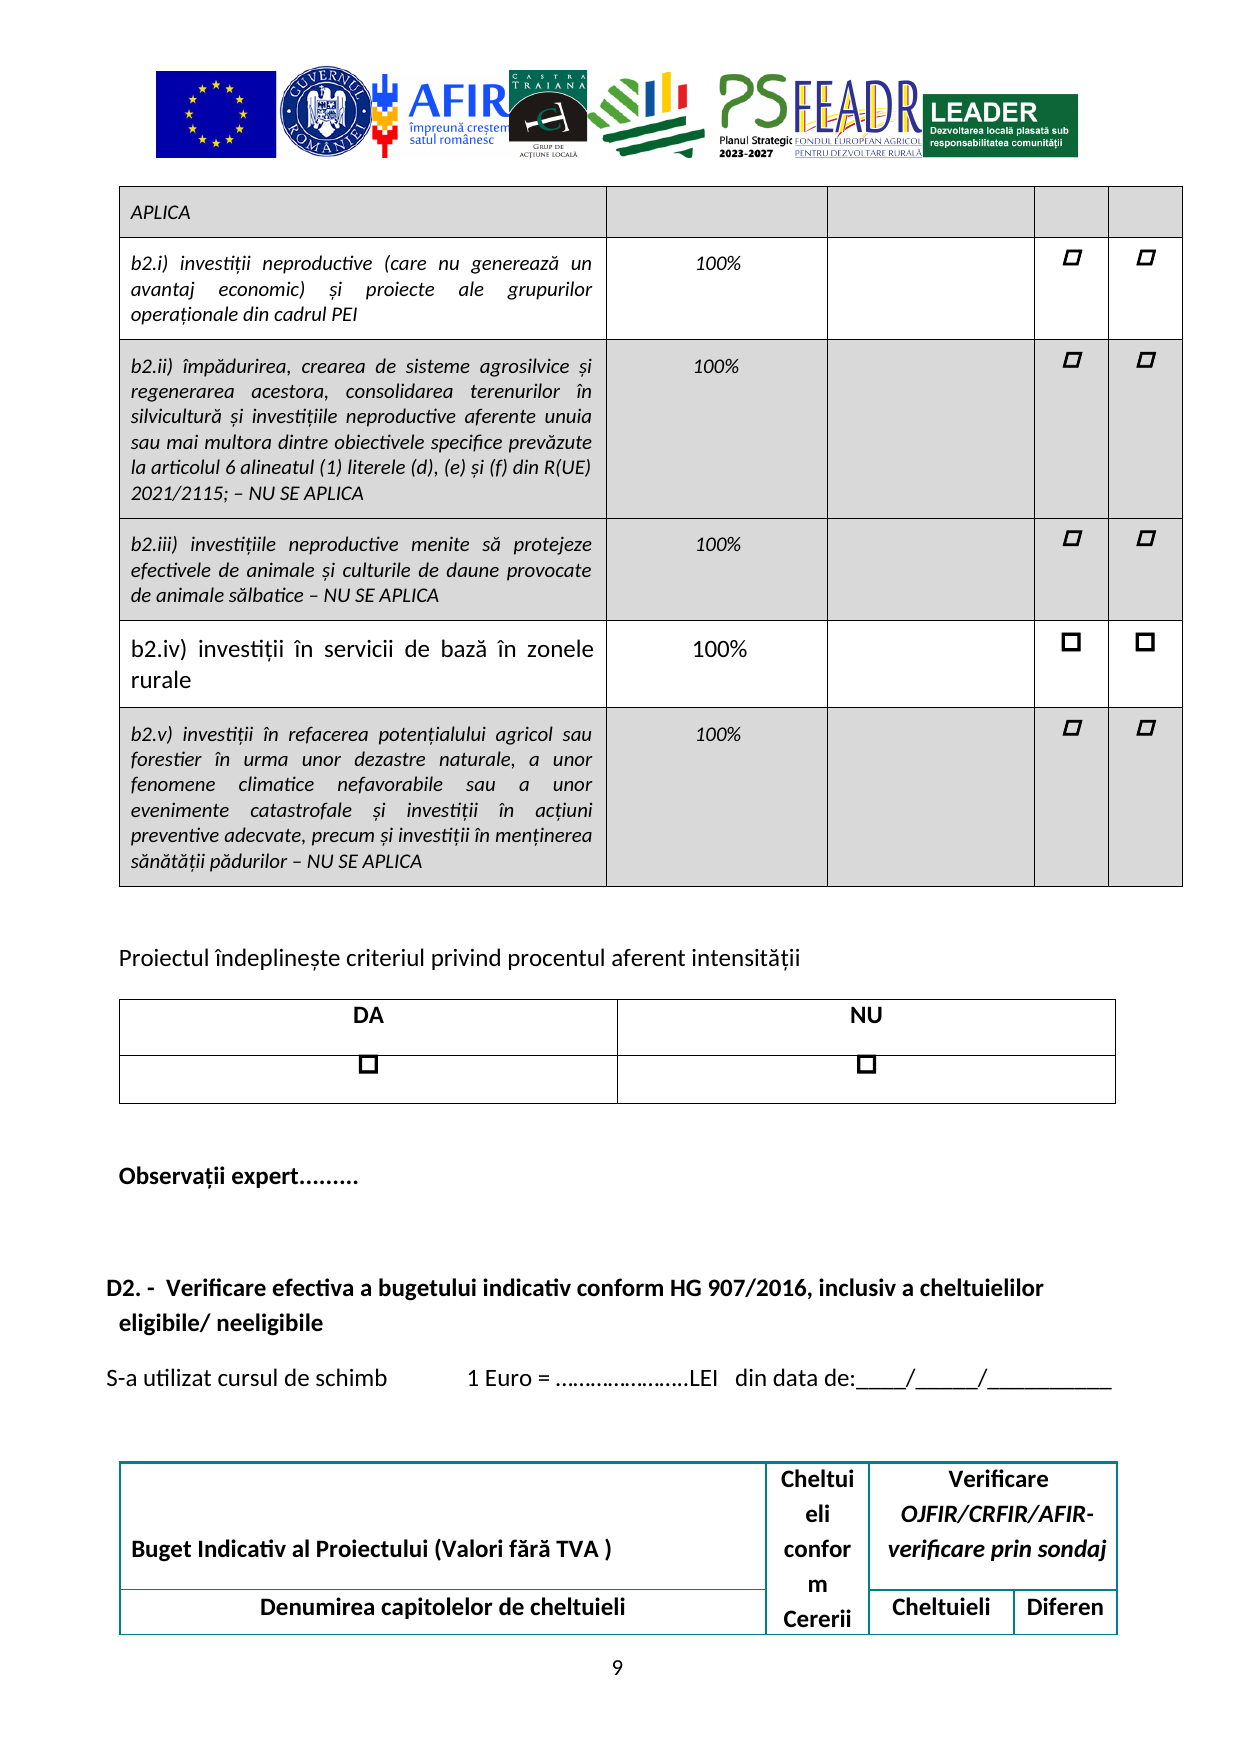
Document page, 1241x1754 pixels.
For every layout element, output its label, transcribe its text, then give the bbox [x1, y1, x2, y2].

table_cell [1109, 187, 1182, 237]
table_cell [1035, 187, 1108, 237]
table_cell b2.v) investiții în refacerea potențialului agricol sau forestier în urma unor dezastre naturale, a unor fenomene climatice nefavorabile sau a unor evenimente catastrofale și investiții în acțiuni preventive adecvate, precum și investiții în menținerea sănătății pădurilor – NU SE APLICA [120, 708, 606, 886]
text S-a utilizat cursul de schimb 1 Euro = …………………..LEI din data de:____/_____/__________ [106, 1362, 1116, 1393]
table_cell [1035, 708, 1108, 886]
table_cell b2.ii) împădurirea, crearea de sisteme agrosilvice și regenerarea acestora, consolidarea terenurilor în silvicultură și investițiile neproductive aferente unuia sau mai multora dintre obiectivele specifice prevăzute la articolul 6 alineatul (1) literele (d), (e) și (f) din R(UE) 2021/2115; – NU SE APLICA [120, 340, 606, 518]
table_cell [1035, 238, 1108, 339]
table_cell Diferenţe faţă de Cererea de finanţare [1015, 1591, 1116, 1634]
table_cell 100% [607, 708, 827, 886]
table_cell 100% [607, 621, 827, 707]
table_cell b1.iii) Investiţii în activităţi noi generatoare de avantaj economic cu impact pozitiv asupra mediului – NU SE APLICA [120, 187, 606, 237]
table_cell [828, 519, 1034, 620]
table_header DA [120, 1000, 617, 1055]
table_cell [1035, 340, 1108, 518]
table_cell [1109, 621, 1182, 707]
text Observații expert......... [119, 1160, 1116, 1191]
table_cell [1109, 708, 1182, 886]
table_cell [1109, 340, 1182, 518]
table_cell [1109, 519, 1182, 620]
table_cell Denumirea capitolelor de cheltuieli [121, 1590, 765, 1634]
table_cell b2.iv) investiții în servicii de bază în zonele rurale [120, 621, 606, 707]
text Proiectul îndeplinește criteriul privind procentul aferent intensității [119, 943, 1116, 973]
text D2. - Verificare efectiva a bugetului indicativ conform HG 907/2016, inclusiv a cheltuielilor eligibile/ neeligibile [106, 1272, 1116, 1337]
table_cell [1035, 519, 1108, 620]
table_header NU [618, 1000, 1115, 1055]
table_cell [828, 708, 1034, 886]
table_header Cheltuieli conform Cererii de finanţare [767, 1464, 868, 1634]
table_cell [1109, 238, 1182, 339]
table_cell 80% [607, 187, 827, 237]
table_cell b2.iii) investițiile neproductive menite să protejeze efectivele de animale și culturile de daune provocate de animale sălbatice – NU SE APLICA [120, 519, 606, 620]
table_cell Cheltuieli conform SF (documentatie tehnico-economica) [870, 1591, 1013, 1634]
table_header Buget Indicativ al Proiectului (Valori fără TVA ) [121, 1464, 765, 1589]
table_header Verificare OJFIR/CRFIR/AFIR-verificare prin sondaj [870, 1464, 1116, 1589]
table_cell 100% [607, 519, 827, 620]
table_cell [120, 1056, 617, 1103]
table_cell b2.i) investiții neproductive (care nu generează un avantaj economic) și proiecte ale grupurilor operaționale din cadrul PEI [120, 238, 606, 339]
picture [156, 60, 1079, 158]
table_cell 100% [607, 340, 827, 518]
table_cell [828, 187, 1034, 237]
table_cell [618, 1056, 1115, 1103]
table_cell [828, 621, 1034, 707]
table_cell [828, 238, 1034, 339]
table_cell 100% [607, 238, 827, 339]
table_cell [1035, 621, 1108, 707]
table_cell [828, 340, 1034, 518]
